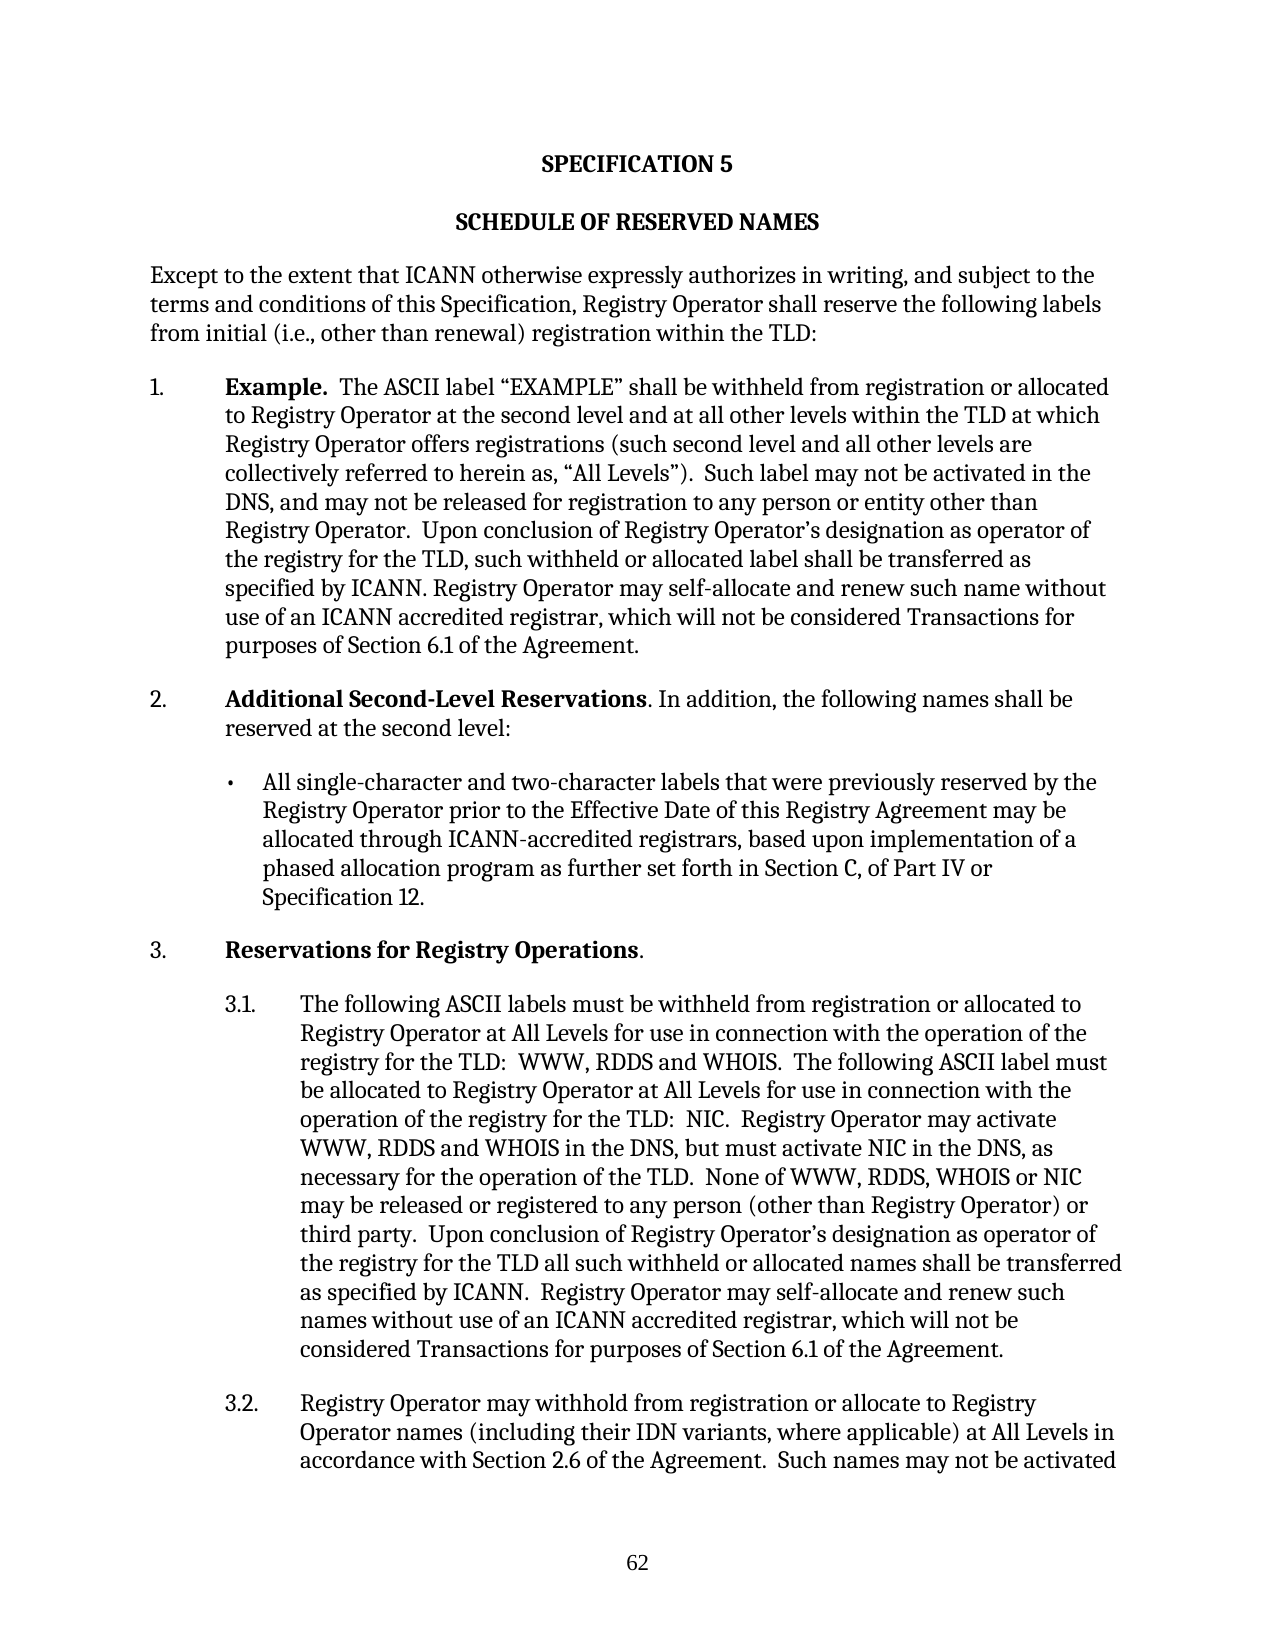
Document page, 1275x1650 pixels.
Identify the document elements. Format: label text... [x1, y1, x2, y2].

list Additional Second-Level Reservations. In addition, the following names shall be reserved at the second level: [150, 685, 1125, 742]
text Except to the extent that ICANN otherwise expressly authorizes in writing, and subject to the terms and conditions of this Specification, Registry Operator shall reserve the following labels from initial (i.e., other than renewal) registration within the TLD: [150, 261, 1125, 347]
text • All single-character and two-character labels that were previously reserved by the Registry Operator prior to the Effective Date of this Registry Agreement may be allocated through ICANN-accredited registrars, based upon implementation of a phased allocation program as further set forth in Section C, of Part IV or Specification 12. [225, 767, 1125, 911]
list Example. The ASCII label “EXAMPLE” shall be withheld from registration or allocated to Registry Operator at the second level and at all other levels within the TLD at which Registry Operator offers registrations (such second level and all other levels are collectively referred to herein as, “All Levels”). Such label may not be activated in the DNS, and may not be released for registration to any person or entity other than Registry Operator. Upon conclusion of Registry Operator’s designation as operator of the registry for the TLD, such withheld or allocated label shall be transferred as specified by ICANN. Registry Operator may self-allocate and renew such name without use of an ICANN accredited registrar, which will not be considered Transactions for purposes of Section 6.1 of the Agreement. [150, 372, 1125, 660]
list The following ASCII labels must be withheld from registration or allocated to Registry Operator at All Levels for use in connection with the operation of the registry for the TLD: WWW, RDDS and WHOIS. The following ASCII label must be allocated to Registry Operator at All Levels for use in connection with the operation of the registry for the TLD: NIC. Registry Operator may activate WWW, RDDS and WHOIS in the DNS, but must activate NIC in the DNS, as necessary for the operation of the TLD. None of WWW, RDDS, WHOIS or NIC may be released or registered to any person (other than Registry Operator) or third party. Upon conclusion of Registry Operator’s designation as operator of the registry for the TLD all such withheld or allocated names shall be transferred as specified by ICANN. Registry Operator may self-allocate and renew such names without use of an ICANN accredited registrar, which will not be considered Transactions for purposes of Section 6.1 of the Agreement. [225, 990, 1125, 1364]
text SCHEDULE OF RESERVED NAMES [150, 150, 1125, 236]
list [225, 1389, 1125, 1475]
list Reservations for Registry Operations. [150, 936, 1125, 965]
